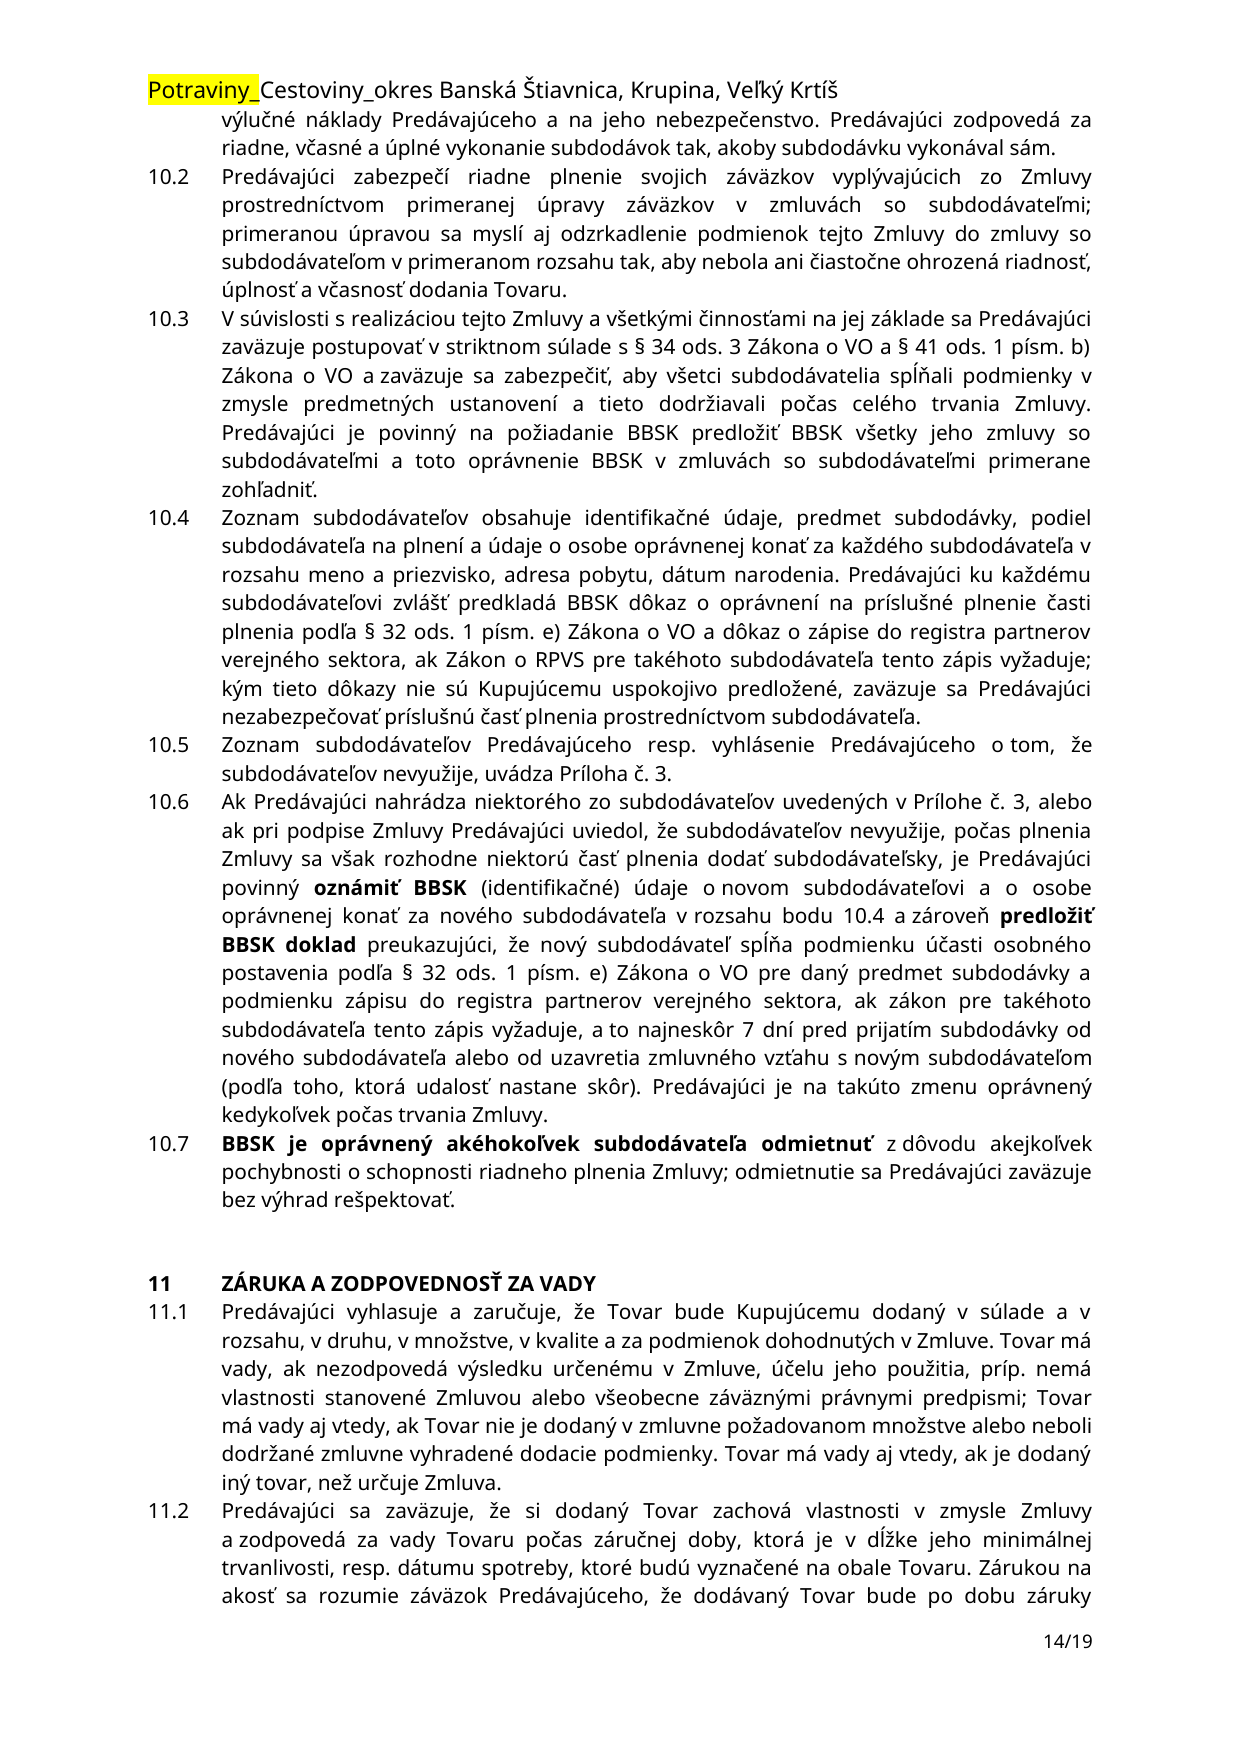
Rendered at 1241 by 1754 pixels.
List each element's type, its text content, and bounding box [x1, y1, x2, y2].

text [148, 1496, 1093, 1610]
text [148, 105, 1093, 162]
text 10.3 V súvislosti s realizáciou tejto Zmluvy a všetkými činnosťami na jej základe sa Predávajúci zaväzuje postupovať v striktnom súlade s § 34 ods. 3 Zákona o VO a § 41 ods. 1 písm. b) Zákona o VO a zaväzuje sa zabezpečiť, aby všetci subdodávatelia spĺňali podmienky v zmysle predmetných ustanovení a tieto dodržiavali počas celého trvania Zmluvy. Predávajúci je povinný na požiadanie BBSK predložiť BBSK všetky jeho zmluvy so subdodávateľmi a toto oprávnenie BBSK v zmluvách so subdodávateľmi primerane zohľadniť. [148, 304, 1093, 503]
text 10.6 Ak Predávajúci nahrádza niektorého zo subdodávateľov uvedených v Prílohe č. 3, alebo ak pri podpise Zmluvy Predávajúci uviedol, že subdodávateľov nevyužije, počas plnenia Zmluvy sa však rozhodne niektorú časť plnenia dodať subdodávateľsky, je Predávajúci povinný oznámiť BBSK (identifikačné) údaje o novom subdodávateľovi a o osobe oprávnenej konať za nového subdodávateľa v rozsahu bodu 10.4 a zároveň predložiť BBSK doklad preukazujúci, že nový subdodávateľ spĺňa podmienku účasti osobného postavenia podľa § 32 ods. 1 písm. e) Zákona o VO pre daný predmet subdodávky a podmienku zápisu do registra partnerov verejného sektora, ak zákon pre takéhoto subdodávateľa tento zápis vyžaduje, a to najneskôr 7 dní pred prijatím subdodávky od nového subdodávateľa alebo od uzavretia zmluvného vzťahu s novým subdodávateľom (podľa toho, ktorá udalosť nastane skôr). Predávajúci je na takúto zmenu oprávnený kedykoľvek počas trvania Zmluvy. [148, 787, 1093, 1129]
text 10.5 Zoznam subdodávateľov Predávajúceho resp. vyhlásenie Predávajúceho o tom, že subdodávateľov nevyužije, uvádza Príloha č. 3. [148, 731, 1093, 787]
text 11.1 Predávajúci vyhlasuje a zaručuje, že Tovar bude Kupujúcemu dodaný v súlade a v rozsahu, v druhu, v množstve, v kvalite a za podmienok dohodnutých v Zmluve. Tovar má vady, ak nezodpovedá výsledku určenému v Zmluve, účelu jeho použitia, príp. nemá vlastnosti stanovené Zmluvou alebo všeobecne záväznými právnymi predpismi; Tovar má vady aj vtedy, ak Tovar nie je dodaný v zmluvne požadovanom množstve alebo neboli dodržané zmluvne vyhradené dodacie podmienky. Tovar má vady aj vtedy, ak je dodaný iný tovar, než určuje Zmluva. [148, 1297, 1093, 1496]
text 10.7 BBSK je oprávnený akéhokoľvek subdodávateľa odmietnuť z dôvodu akejkoľvek pochybnosti o schopnosti riadneho plnenia Zmluvy; odmietnutie sa Predávajúci zaväzuje bez výhrad rešpektovať. [148, 1129, 1093, 1214]
text 11 ZÁRUKA A ZODPOVEDNOSŤ ZA VADY [148, 1269, 1093, 1297]
text 10.2 Predávajúci zabezpečí riadne plnenie svojich záväzkov vyplývajúcich zo Zmluvy prostredníctvom primeranej úpravy záväzkov v zmluvách so subdodávateľmi; primeranou úpravou sa myslí aj odzrkadlenie podmienok tejto Zmluvy do zmluvy so subdodávateľom v primeranom rozsahu tak, aby nebola ani čiastočne ohrozená riadnosť, úplnosť a včasnosť dodania Tovaru. [148, 162, 1093, 304]
text 10.4 Zoznam subdodávateľov obsahuje identifikačné údaje, predmet subdodávky, podiel subdodávateľa na plnení a údaje o osobe oprávnenej konať za každého subdodávateľa v rozsahu meno a priezvisko, adresa pobytu, dátum narodenia. Predávajúci ku každému subdodávateľovi zvlášť predkladá BBSK dôkaz o oprávnení na príslušné plnenie časti plnenia podľa § 32 ods. 1 písm. e) Zákona o VO a dôkaz o zápise do registra partnerov verejného sektora, ak Zákon o RPVS pre takéhoto subdodávateľa tento zápis vyžaduje; kým tieto dôkazy nie sú Kupujúcemu uspokojivo predložené, zaväzuje sa Predávajúci nezabezpečovať príslušnú časť plnenia prostredníctvom subdodávateľa. [148, 503, 1093, 731]
